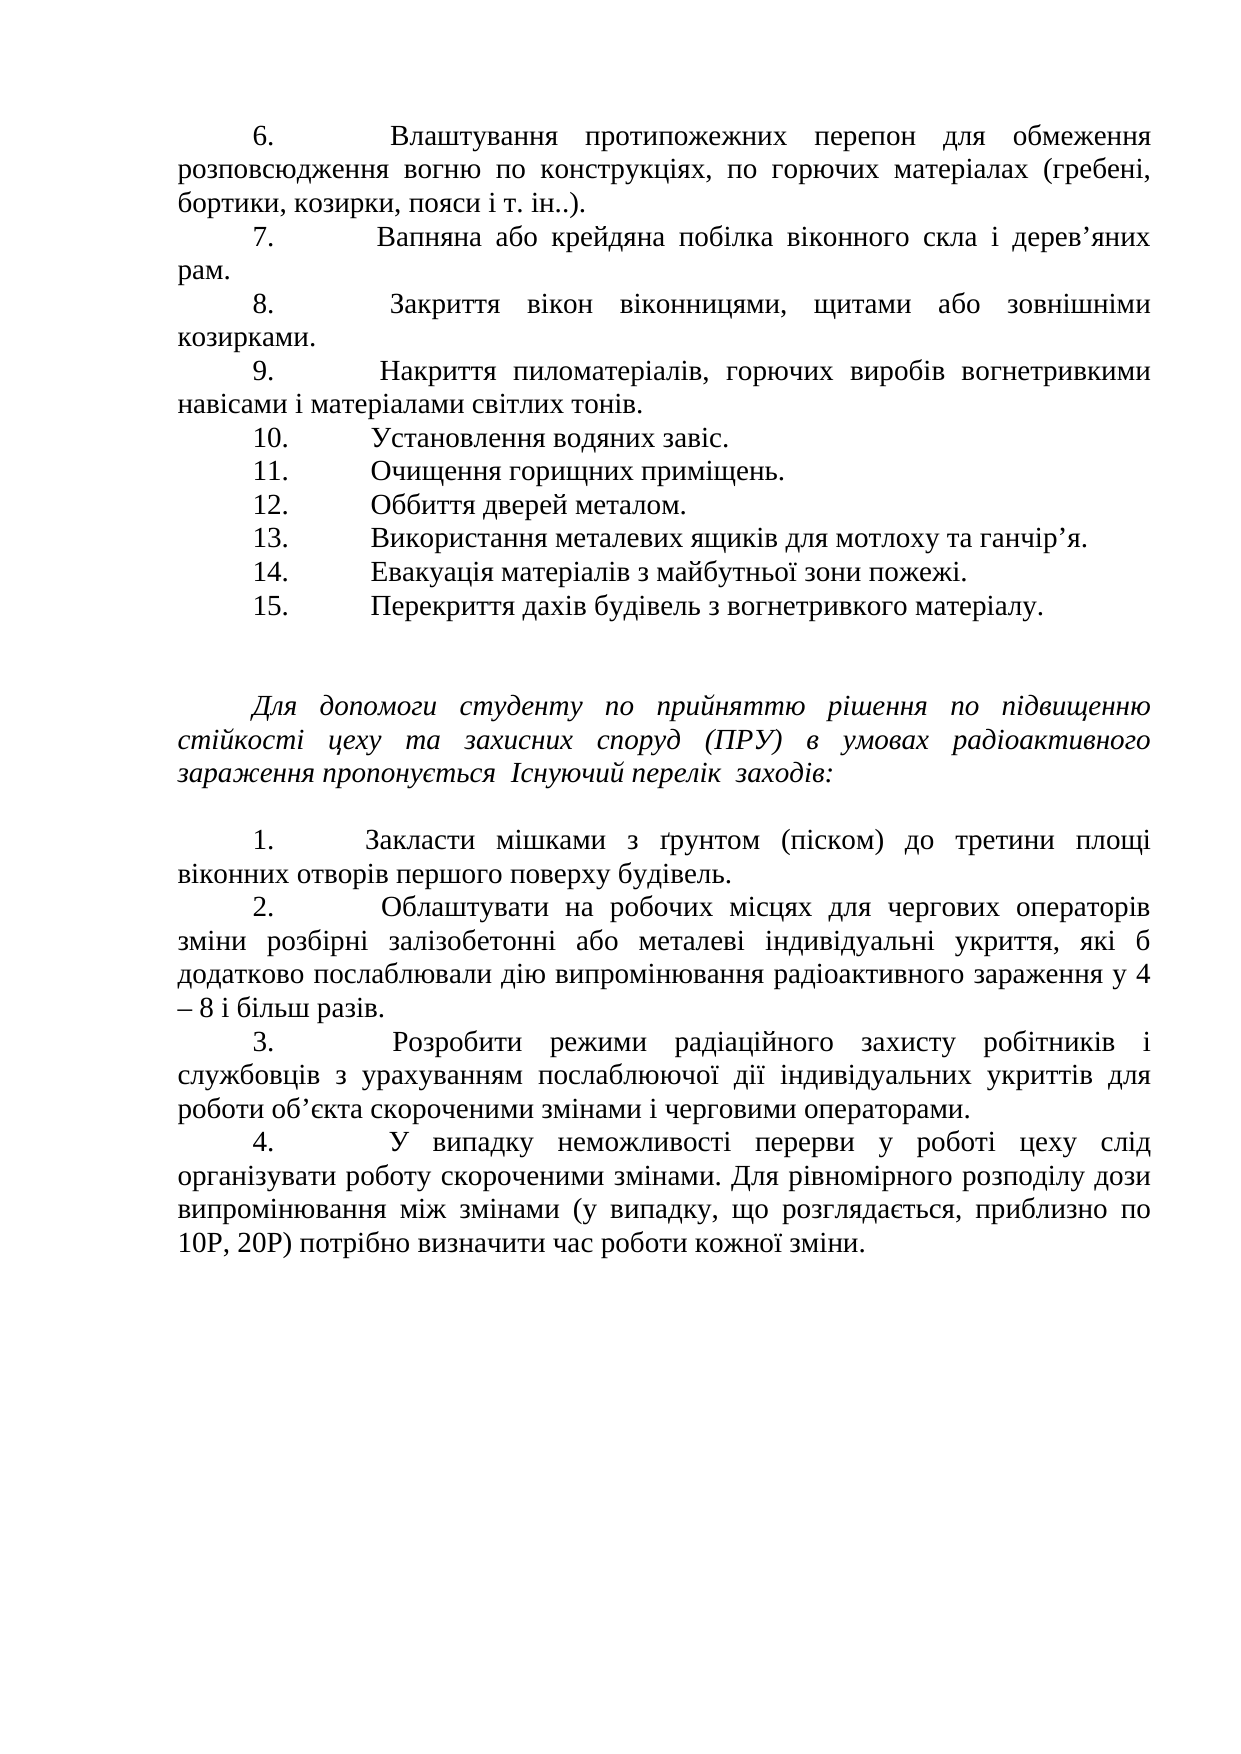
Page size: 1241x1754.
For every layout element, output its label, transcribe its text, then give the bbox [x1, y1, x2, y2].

list Очищення горищних приміщень. [177, 453, 1152, 487]
text Для допомоги студенту по прийняттю рішення по підвищенню стійкості цеху та захисних споруд (ПРУ) в умовах радіоактивного зараження пропонується Існуючий перелік заходів: [177, 688, 1152, 789]
list Використання металевих ящиків для мотлоху та ганчір’я. [177, 521, 1152, 554]
list Розробити режими радіаційного захисту робітників і службовців з урахуванням послаблюючої дії індивідуальних укриттів для роботи об’єкта скороченими змінами і черговими операторами. [177, 1024, 1152, 1124]
list Облаштувати на робочих місцях для чергових операторів зміни розбірні залізобетонні або металеві індивідуальні укриття, які б додатково послаблювали дію випромінювання радіоактивного зараження у 4 – 8 і більш разів. [177, 889, 1152, 1024]
list Закласти мішками з ґрунтом (піском) до третини площі віконних отворів першого поверху будівель. [177, 822, 1152, 889]
list Накриття пиломатеріалів, горючих виробів вогнетривкими навісами і матеріалами світлих тонів. [177, 353, 1152, 420]
list Установлення водяних завіс. [177, 420, 1152, 453]
list Влаштування протипожежних перепон для обмеження розповсюдження вогню по конструкціях, по горючих матеріалах (гребені, бортики, козирки, пояси і т. ін..). [177, 118, 1152, 219]
list Евакуація матеріалів з майбутньої зони пожежі. [177, 554, 1152, 588]
list Оббиття дверей металом. [177, 487, 1152, 521]
list У випадку неможливості перерви у роботі цеху слід організувати роботу скороченими змінами. Для рівномірного розподілу дози випромінювання між змінами (у випадку, що розглядається, приблизно по 10Р, 20Р) потрібно визначити час роботи кожної зміни. [177, 1124, 1152, 1258]
list Вапняна або крейдяна побілка віконного скла і дерев’яних рам. [177, 219, 1152, 286]
list Закриття вікон віконницями, щитами або зовнішніми козирками. [177, 286, 1152, 353]
list Перекриття дахів будівель з вогнетривкого матеріалу. [177, 588, 1152, 621]
